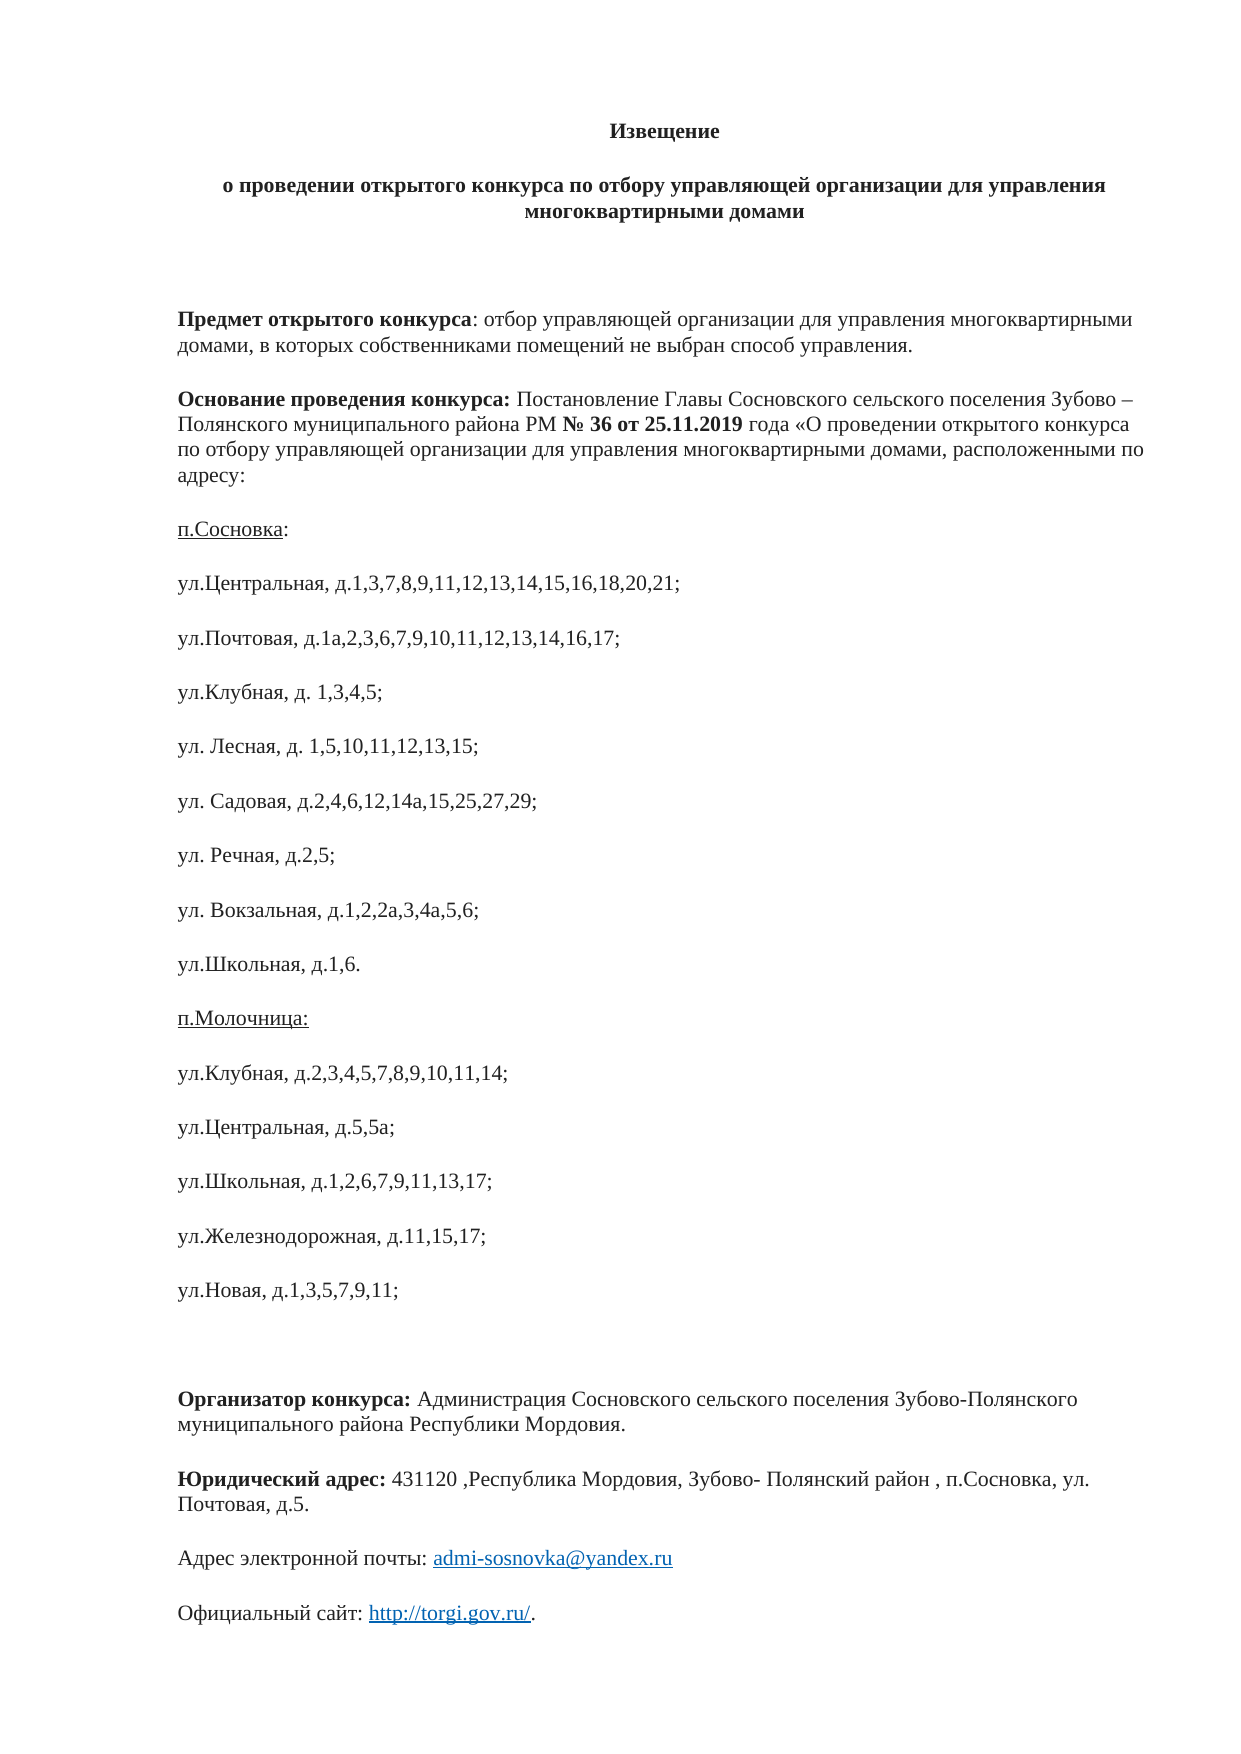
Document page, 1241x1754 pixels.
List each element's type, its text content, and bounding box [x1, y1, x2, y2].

text Основание проведения конкурса: Постановление Главы Сосновского сельского поселения Зубово – Полянского муниципального района РМ № 36 от 25.11.2019 года «О проведении открытого конкурса по отбору управляющей организации для управления многоквартирными домами, расположенными по адресу: [177, 386, 1152, 487]
text п.Молочница: [177, 1005, 1152, 1031]
text п.Сосновка: [177, 516, 1152, 541]
text ул.Клубная, д.2,3,4,5,7,8,9,10,11,14; [177, 1060, 1152, 1085]
text Адрес электронной почты: admi-sosnovka@yandex.ru [177, 1545, 1152, 1570]
text ул.Центральная, д.1,3,7,8,9,11,12,13,14,15,16,18,20,21; [177, 570, 1152, 596]
text ул.Центральная, д.5,5а; [177, 1114, 1152, 1139]
text ул. Садовая, д.2,4,6,12,14а,15,25,27,29; [177, 788, 1152, 813]
text ул.Почтовая, д.1а,2,3,6,7,9,10,11,12,13,14,16,17; [177, 625, 1152, 650]
text Юридический адрес: 431120 ,Республика Мордовия, Зубово- Полянский район , п.Сосновка, ул. Почтовая, д.5. [177, 1466, 1152, 1516]
text о проведении открытого конкурса по отбору управляющей организации для управления многоквартирными домами [177, 172, 1152, 223]
text ул.Железнодорожная, д.11,15,17; [177, 1223, 1152, 1248]
text Предмет открытого конкурса: отбор управляющей организации для управления многоквартирными домами, в которых собственниками помещений не выбран способ управления. [177, 306, 1152, 357]
text ул.Новая, д.1,3,5,7,9,11; [177, 1277, 1152, 1302]
text ул. Речная, д.2,5; [177, 842, 1152, 867]
text Официальный сайт: http://torgi.gov.ru/. [177, 1599, 1152, 1625]
text Извещение [177, 118, 1152, 143]
text ул.Школьная, д.1,2,6,7,9,11,13,17; [177, 1168, 1152, 1194]
text ул. Лесная, д. 1,5,10,11,12,13,15; [177, 733, 1152, 759]
text ул.Клубная, д. 1,3,4,5; [177, 679, 1152, 704]
text Организатор конкурса: Администрация Сосновского сельского поселения Зубово-Полянского муниципального района Республики Мордовия. [177, 1386, 1152, 1436]
text ул.Школьная, д.1,6. [177, 951, 1152, 976]
text ул. Вокзальная, д.1,2,2а,3,4а,5,6; [177, 897, 1152, 922]
